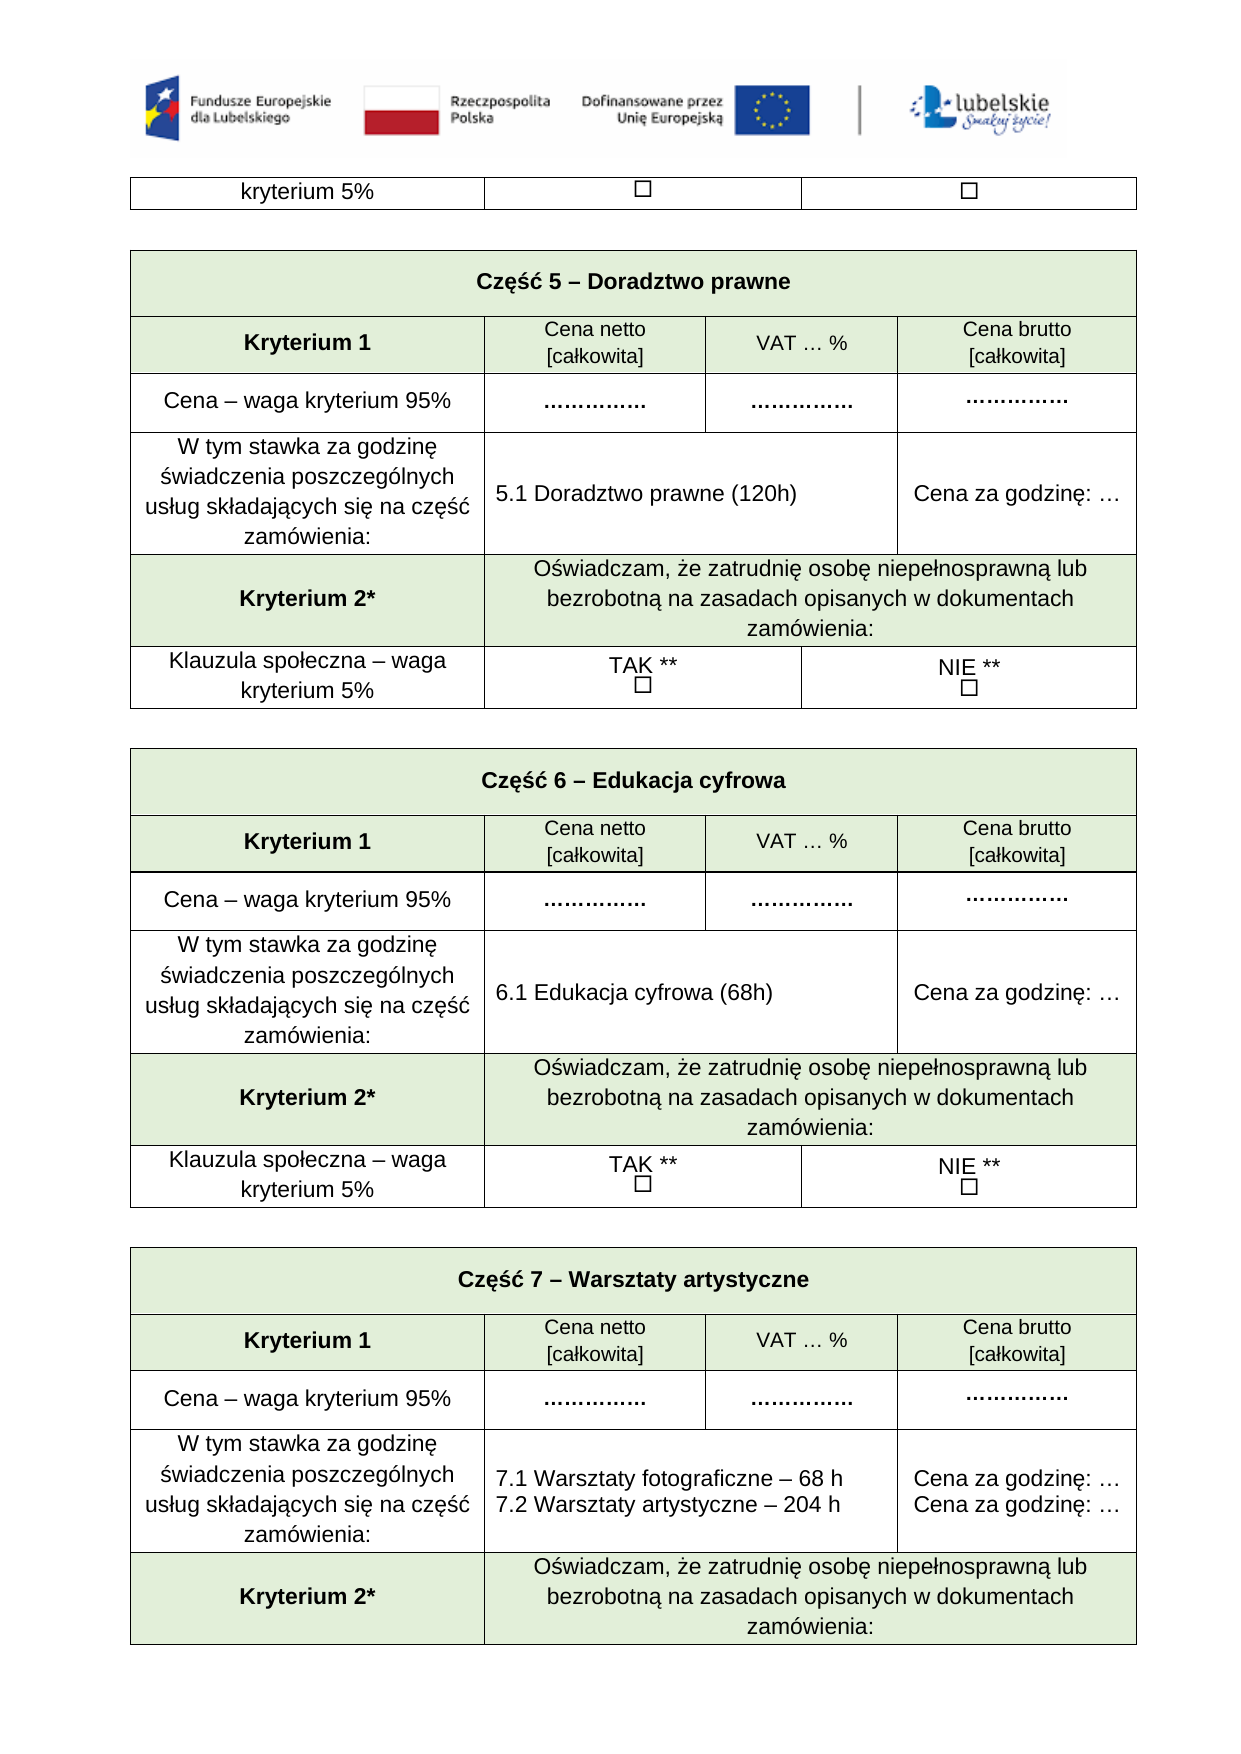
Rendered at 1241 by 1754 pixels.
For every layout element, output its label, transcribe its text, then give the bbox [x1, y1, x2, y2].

table_cell Cena – waga kryterium 95% [131, 873, 484, 930]
table_cell …………… [706, 1371, 897, 1429]
table_cell NIE ** [802, 647, 1136, 708]
table_cell Klauzula społeczna – waga kryterium 5% [131, 647, 484, 708]
table_cell Cena za godzinę: … [898, 433, 1136, 554]
picture [129, 59, 1068, 158]
table_cell …………… [485, 1371, 705, 1429]
table_cell Kryterium 2* [131, 1054, 484, 1145]
table_cell …………… [898, 873, 1136, 930]
table_cell Cena brutto [całkowita] [898, 317, 1136, 372]
table_cell Cena – waga kryterium 95% [131, 374, 484, 432]
table_cell Oświadczam, że zatrudnię osobę niepełnosprawną lub bezrobotną na zasadach opisanych w dokumentach zamówienia: [485, 1054, 1136, 1145]
table_cell NIE ** [802, 1146, 1136, 1207]
table_cell 6.1 Edukacja cyfrowa (68h) [485, 931, 897, 1053]
table_cell Kryterium 1 [131, 816, 484, 871]
table_cell …………… [898, 1371, 1136, 1429]
table_cell Klauzula społeczna – waga kryterium 5% [131, 178, 484, 209]
table_cell W tym stawka za godzinę świadczenia poszczególnych usług składających się na część zamówienia: [131, 931, 484, 1053]
table_cell Kryterium 2* [131, 555, 484, 646]
table_cell 5.1 Doradztwo prawne (120h) [485, 433, 897, 554]
table_cell Cena brutto [całkowita] [898, 1315, 1136, 1370]
table_cell Kryterium 1 [131, 1315, 484, 1370]
table_cell W tym stawka za godzinę świadczenia poszczególnych usług składających się na część zamówienia: [131, 1430, 484, 1552]
table_cell Cena netto [całkowita] [485, 1315, 705, 1370]
table_cell TAK ** [485, 178, 801, 209]
table_cell Cena – waga kryterium 95% [131, 1371, 484, 1429]
table_cell VAT … % [706, 317, 897, 372]
table_cell TAK ** [485, 647, 801, 708]
table_header Część 5 – Doradztwo prawne [131, 251, 1136, 316]
table_cell VAT … % [706, 1315, 897, 1370]
table_cell Kryterium 1 [131, 317, 484, 372]
table_cell Klauzula społeczna – waga kryterium 5% [131, 1146, 484, 1207]
table_cell Kryterium 2* [131, 1553, 484, 1644]
table_header Część 7 – Warsztaty artystyczne [131, 1248, 1136, 1313]
table_cell …………… [706, 374, 897, 432]
table_cell Cena netto [całkowita] [485, 816, 705, 871]
table_cell …………… [706, 873, 897, 930]
table_cell 7.1 Warsztaty fotograficzne – 68 h 7.2 Warsztaty artystyczne – 204 h [485, 1430, 897, 1552]
table_header Część 6 – Edukacja cyfrowa [131, 749, 1136, 814]
table_cell VAT … % [706, 816, 897, 871]
table_cell W tym stawka za godzinę świadczenia poszczególnych usług składających się na część zamówienia: [131, 433, 484, 554]
table_cell …………… [898, 374, 1136, 432]
table_cell Cena netto [całkowita] [485, 317, 705, 372]
table_cell Cena za godzinę: … [898, 931, 1136, 1053]
table_cell NIE ** [802, 178, 1136, 209]
table_cell Oświadczam, że zatrudnię osobę niepełnosprawną lub bezrobotną na zasadach opisanych w dokumentach zamówienia: [485, 1553, 1136, 1644]
table_cell Oświadczam, że zatrudnię osobę niepełnosprawną lub bezrobotną na zasadach opisanych w dokumentach zamówienia: [485, 555, 1136, 646]
table_cell …………… [485, 374, 705, 432]
table_cell Cena za godzinę: … Cena za godzinę: … [898, 1430, 1136, 1552]
table_cell …………… [485, 873, 705, 930]
table_cell TAK ** [485, 1146, 801, 1207]
table_cell Cena brutto [całkowita] [898, 816, 1136, 871]
